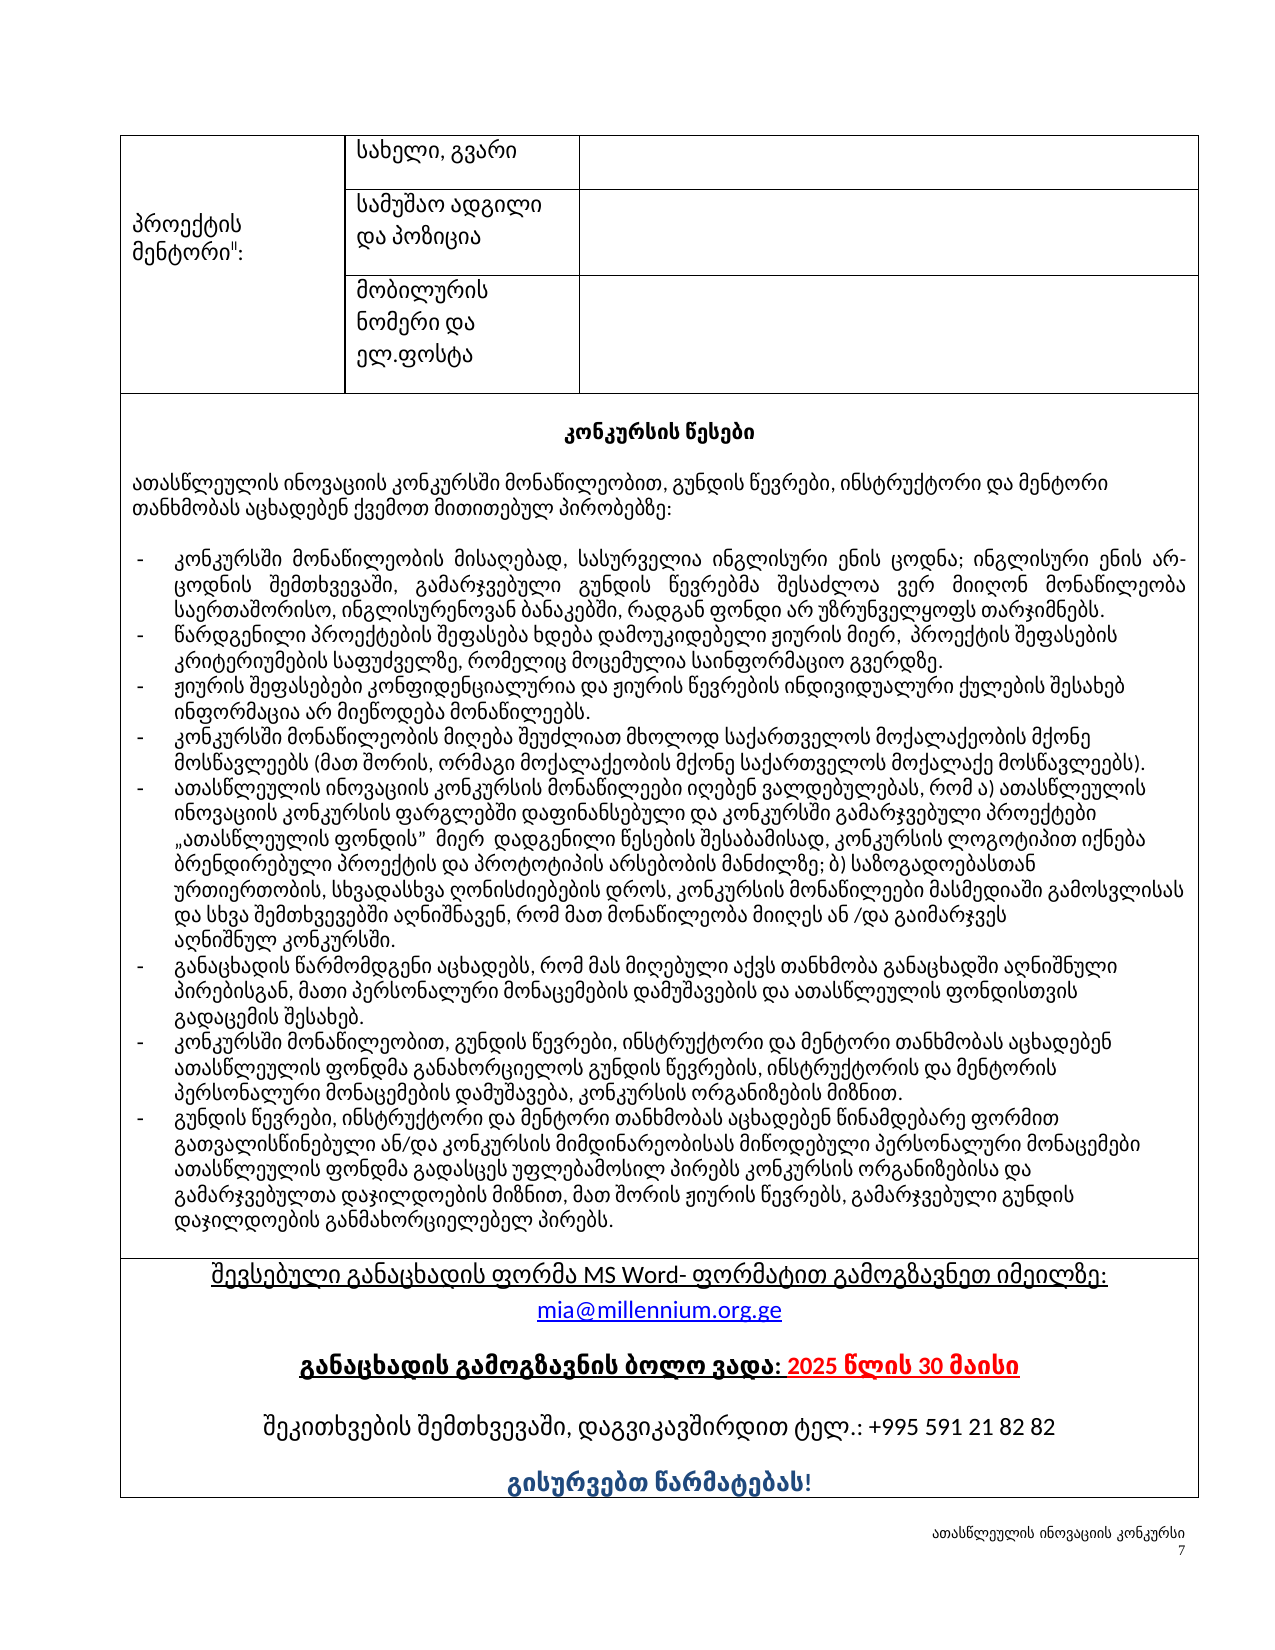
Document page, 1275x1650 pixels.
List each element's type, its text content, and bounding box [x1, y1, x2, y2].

table_cell შევსებული განაცხადის ფორმა MS Word- ფორმატით გამოგზავნეთ იმეილზე: mia@millennium.org.ge განაცხადის გამოგზავნის ბოლო ვადა: 2025 წლის 30 მაისი შეკითხვების შემთხვევაში, დაგვიკავშირდით ტელ.: +995 591 21 82 82 გისურვებთ წარმატებას! [121, 1259, 1198, 1497]
table_cell პროექტის მენტორი: [121, 136, 344, 393]
table_cell მობილურის ნომერი და ელ.ფოსტა [346, 276, 579, 393]
table_cell [580, 190, 1198, 275]
table_cell კონკურსის წესები ათასწლეულის ინოვაციის კონკურსში მონაწილეობით, გუნდის წევრები, ინსტრუქტორი და მენტორი თანხმობას აცხადებენ ქვემოთ მითითებულ პირობებზე: კონკურსში მონაწილეობის მისაღებად, სასურველია ინგლისური ენის ცოდნა; ინგლისური ენის არ-ცოდნის შემთხვევაში, გამარჯვებული გუნდის წევრებმა შესაძლოა ვერ მიიღონ მონაწილეობა საერთაშორისო, ინგლისურენოვან ბანაკებში, რადგან ფონდი არ უზრუნველყოფს თარჯიმნებს. წარდგენილი პროექტების შეფასება ხდება დამოუკიდებელი ჟიურის მიერ, პროექტის შეფასების კრიტერიუმების საფუძველზე, რომელიც მოცემულია საინფორმაციო გვერდზე. ჟიურის შეფასებები კონფიდენციალურია და ჟიურის წევრების ინდივიდუალური ქულების შესახებ ინფორმაცია არ მიეწოდება მონაწილეებს. კონკურსში მონაწილეობის მიღება შეუძლიათ მხოლოდ საქართველოს მოქალაქეობის მქონე მოსწავლეებს (მათ შორის, ორმაგი მოქალაქეობის მქონე საქართველოს მოქალაქე მოსწავლეებს). ათასწლეულის ინოვაციის კონკურსის მონაწილეები იღებენ ვალდებულებას, რომ ა) ათასწლეულის ინოვაციის კონკურსის ფარგლებში დაფინანსებული და კონკურსში გამარჯვებული პროექტები „ათასწლეულის ფონდის” მიერ დადგენილი წესების შესაბამისად, კონკურსის ლოგოტიპით იქნება ბრენდირებული პროექტის და პროტოტიპის არსებობის მანძილზე; ბ) საზოგადოებასთან ურთიერთობის, სხვადასხვა ღონისძიებების დროს, კონკურსის მონაწილეები მასმედიაში გამოსვლისას და სხვა შემთხვევებში აღნიშნავენ, რომ მათ მონაწილეობა მიიღეს ან /და გაიმარჯვეს აღნიშნულ კონკურსში. განაცხადის წარმომდგენი აცხადებს, რომ მას მიღებული აქვს თანხმობა განაცხადში აღნიშნული პირებისგან, მათი პერსონალური მონაცემების დამუშავების და ათასწლეულის ფონდისთვის გადაცემის შესახებ. კონკურსში მონაწილეობით, გუნდის წევრები, ინსტრუქტორი და მენტორი თანხმობას აცხადებენ ათასწლეულის ფონდმა განახორციელოს გუნდის წევრების, ინსტრუქტორის და მენტორის პერსონალური მონაცემების დამუშავება, კონკურსის ორგანიზების მიზნით. გუნდის წევრები, ინსტრუქტორი და მენტორი თანხმობას აცხადებენ წინამდებარე ფორმით გათვალისწინებული ან/და კონკურსის მიმდინარეობისას მიწოდებული პერსონალური მონაცემები ათასწლეულის ფონდმა გადასცეს უფლებამოსილ პირებს კონკურსის ორგანიზებისა და გამარჯვებულთა დაჯილდოების მიზნით, მათ შორის ჟიურის წევრებს, გამარჯვებული გუნდის დაჯილდოების განმახორციელებელ პირებს. [121, 394, 1198, 1258]
table_cell სამუშაო ადგილი და პოზიცია [346, 190, 579, 275]
table_cell [580, 136, 1198, 189]
table_cell [580, 276, 1198, 393]
table_cell სახელი, გვარი [346, 136, 579, 189]
